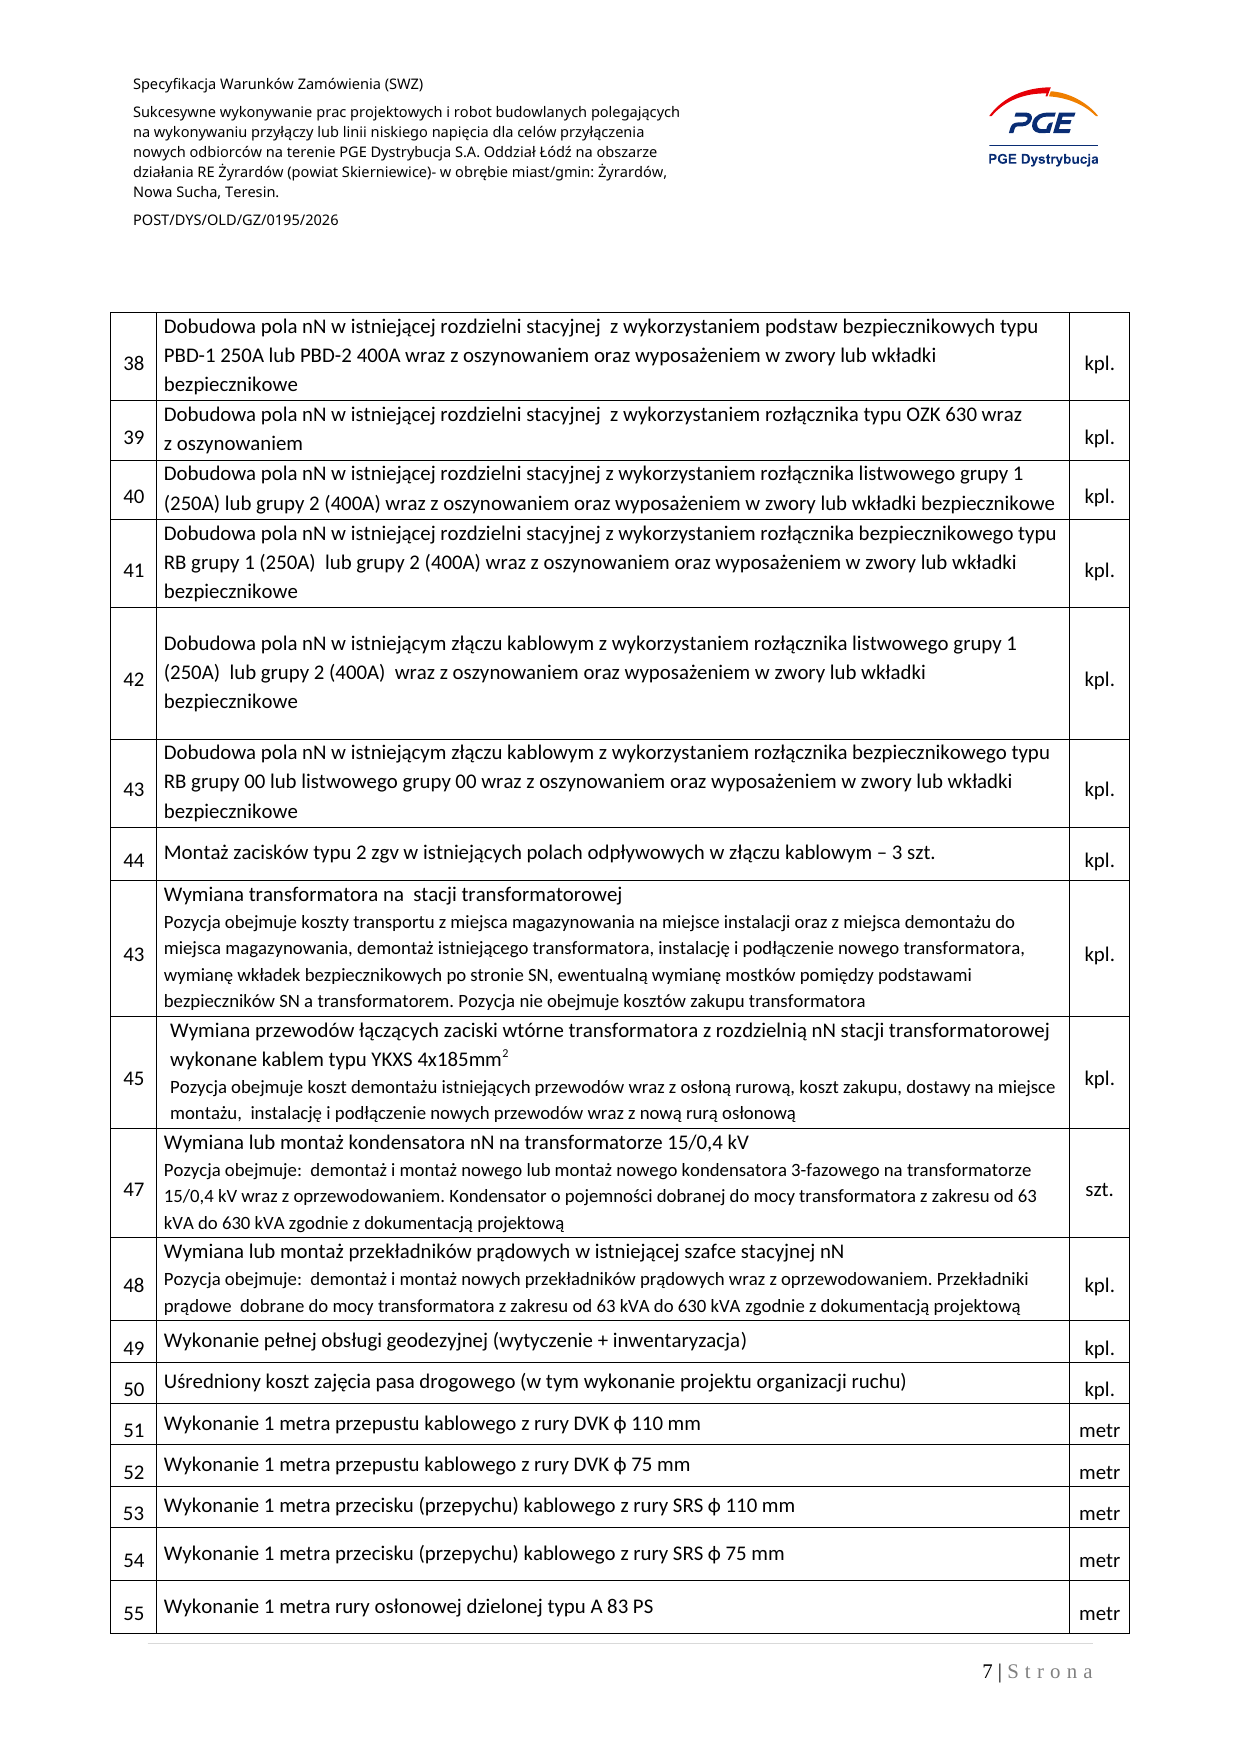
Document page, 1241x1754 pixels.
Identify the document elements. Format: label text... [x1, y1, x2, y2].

table_cell Wykonanie 1 metra przecisku (przepychu) kablowego z rury SRS ф 110 mm [157, 1487, 1069, 1527]
table_cell Dobudowa pola nN w istniejącej rozdzielni stacyjnej z wykorzystaniem rozłącznika bezpiecznikowego typu RB grupy 1 (250A) lub grupy 2 (400A) wraz z oszynowaniem oraz wyposażeniem w zwory lub wkładki bezpiecznikowe [157, 520, 1069, 607]
table_cell 48 [111, 1238, 156, 1320]
table_cell 55 [111, 1581, 156, 1633]
table_cell 53 [111, 1487, 156, 1527]
table_cell kpl. [1070, 740, 1129, 827]
table_cell 43 [111, 740, 156, 827]
table_cell metr [1070, 1445, 1129, 1486]
table_cell metr [1070, 1528, 1129, 1580]
table_cell kpl. [1070, 401, 1129, 459]
table_cell metr [1070, 1404, 1129, 1444]
table_cell 39 [111, 401, 156, 459]
table_cell kpl. [1070, 881, 1129, 1016]
table_cell 45 [111, 1017, 156, 1128]
table_cell Wykonanie 1 metra przecisku (przepychu) kablowego z rury SRS ф 75 mm [157, 1528, 1069, 1580]
table_cell kpl. [1070, 1363, 1129, 1403]
table_cell 44 [111, 828, 156, 880]
table_cell Wykonanie pełnej obsługi geodezyjnej (wytyczenie + inwentaryzacja) [157, 1321, 1069, 1362]
table_cell Dobudowa pola nN w istniejącej rozdzielni stacyjnej z wykorzystaniem rozłącznika listwowego grupy 1 (250A) lub grupy 2 (400A) wraz z oszynowaniem oraz wyposażeniem w zwory lub wkładki bezpiecznikowe [157, 461, 1069, 519]
table_cell 50 [111, 1363, 156, 1403]
table_cell Dobudowa pola nN w istniejącej rozdzielni stacyjnej z wykorzystaniem podstaw bezpiecznikowych typu PBD-1 250A lub PBD-2 400A wraz z oszynowaniem oraz wyposażeniem w zwory lub wkładki bezpiecznikowe [157, 313, 1069, 400]
table_cell Wymiana lub montaż przekładników prądowych w istniejącej szafce stacyjnej nN Pozycja obejmuje: demontaż i montaż nowych przekładników prądowych wraz z oprzewodowaniem. Przekładniki prądowe dobrane do mocy transformatora z zakresu od 63 kVA do 630 kVA zgodnie z dokumentacją projektową [157, 1238, 1069, 1320]
table_cell Dobudowa pola nN w istniejącym złączu kablowym z wykorzystaniem rozłącznika bezpiecznikowego typu RB grupy 00 lub listwowego grupy 00 wraz z oszynowaniem oraz wyposażeniem w zwory lub wkładki bezpiecznikowe [157, 740, 1069, 827]
table_cell Wykonanie 1 metra rury osłonowej dzielonej typu A 83 PS [157, 1581, 1069, 1633]
table_cell Wymiana transformatora na stacji transformatorowej Pozycja obejmuje koszty transportu z miejsca magazynowania na miejsce instalacji oraz z miejsca demontażu do miejsca magazynowania, demontaż istniejącego transformatora, instalację i podłączenie nowego transformatora, wymianę wkładek bezpiecznikowych po stronie SN, ewentualną wymianę mostków pomiędzy podstawami bezpieczników SN a transformatorem. Pozycja nie obejmuje kosztów zakupu transformatora [157, 881, 1069, 1016]
table_cell 47 [111, 1129, 156, 1237]
table_cell kpl. [1070, 1238, 1129, 1320]
table_cell kpl. [1070, 828, 1129, 880]
table_cell kpl. [1070, 313, 1129, 400]
table_cell Uśredniony koszt zajęcia pasa drogowego (w tym wykonanie projektu organizacji ruchu) [157, 1363, 1069, 1403]
table_cell Wykonanie 1 metra przepustu kablowego z rury DVK ф 110 mm [157, 1404, 1069, 1444]
table_cell 49 [111, 1321, 156, 1362]
table_cell metr [1070, 1487, 1129, 1527]
table_cell 38 [111, 313, 156, 400]
table_cell Wymiana lub montaż kondensatora nN na transformatorze 15/0,4 kV Pozycja obejmuje: demontaż i montaż nowego lub montaż nowego kondensatora 3-fazowego na transformatorze 15/0,4 kV wraz z oprzewodowaniem. Kondensator o pojemności dobranej do mocy transformatora z zakresu od 63 kVA do 630 kVA zgodnie z dokumentacją projektową [157, 1129, 1069, 1237]
table_cell Montaż zacisków typu 2 zgv w istniejących polach odpływowych w złączu kablowym – 3 szt. [157, 828, 1069, 880]
table_cell metr [1070, 1581, 1129, 1633]
table_cell 41 [111, 520, 156, 607]
table_cell kpl. [1070, 1321, 1129, 1362]
table_cell kpl. [1070, 520, 1129, 607]
table_cell 51 [111, 1404, 156, 1444]
table_cell Dobudowa pola nN w istniejącej rozdzielni stacyjnej z wykorzystaniem rozłącznika typu OZK 630 wraz z oszynowaniem [157, 401, 1069, 459]
table_cell 54 [111, 1528, 156, 1580]
table_cell szt. [1070, 1129, 1129, 1237]
table_cell 52 [111, 1445, 156, 1486]
table_cell 42 [111, 608, 156, 738]
table_cell 40 [111, 461, 156, 519]
table_cell Wykonanie 1 metra przepustu kablowego z rury DVK ф 75 mm [157, 1445, 1069, 1486]
table_cell kpl. [1070, 608, 1129, 738]
table_cell kpl. [1070, 461, 1129, 519]
table_cell 43 [111, 881, 156, 1016]
table_cell Wymiana przewodów łączących zaciski wtórne transformatora z rozdzielnią nN stacji transformatorowej wykonane kablem typu YKXS 4x185mm2 Pozycja obejmuje koszt demontażu istniejących przewodów wraz z osłoną rurową, koszt zakupu, dostawy na miejsce montażu, instalację i podłączenie nowych przewodów wraz z nową rurą osłonową [157, 1017, 1069, 1128]
table_cell kpl. [1070, 1017, 1129, 1128]
table_cell Dobudowa pola nN w istniejącym złączu kablowym z wykorzystaniem rozłącznika listwowego grupy 1 (250A) lub grupy 2 (400A) wraz z oszynowaniem oraz wyposażeniem w zwory lub wkładki bezpiecznikowe [157, 608, 1069, 738]
